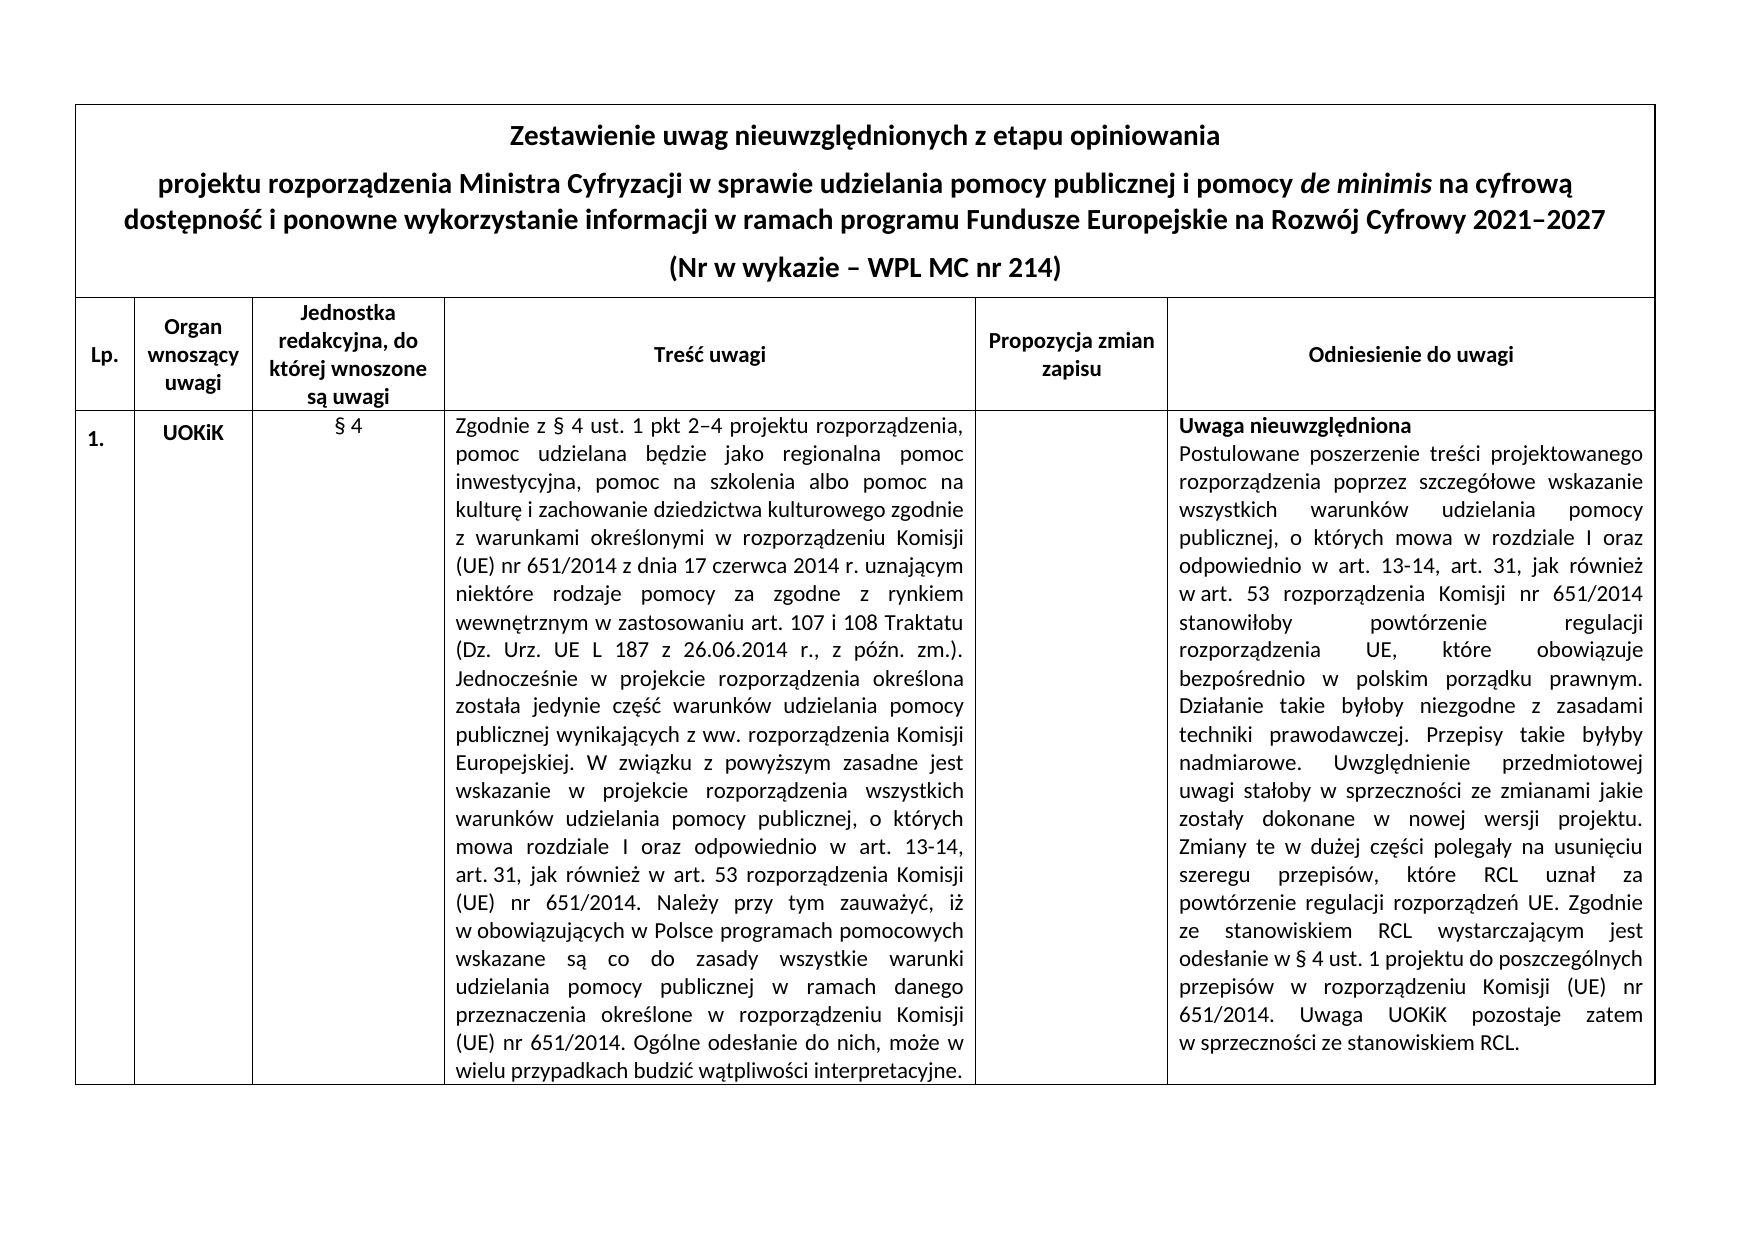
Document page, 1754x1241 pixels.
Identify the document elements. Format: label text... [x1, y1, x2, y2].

table_header Zestawienie uwag nieuwzględnionych z etapu opiniowania projektu rozporządzenia Ministra Cyfryzacji w sprawie udzielania pomocy publicznej i pomocy de minimis na cyfrową dostępność i ponowne wykorzystanie informacji w ramach programu Fundusze Europejskie na Rozwój Cyfrowy 2021‒2027 (Nr w wykazie – WPL MC nr 214) [76, 105, 1654, 297]
table_cell Odniesienie do uwagi [1168, 298, 1654, 410]
table_cell Uwaga nieuwzględniona Postulowane poszerzenie treści projektowanego rozporządzenia poprzez szczegółowe wskazanie wszystkich warunków udzielania pomocy publicznej, o których mowa w rozdziale I oraz odpowiednio w art. 13-14, art. 31, jak również w art. 53 rozporządzenia Komisji nr 651/2014 stanowiłoby powtórzenie regulacji rozporządzenia UE, które obowiązuje bezpośrednio w polskim porządku prawnym. Działanie takie byłoby niezgodne z zasadami techniki prawodawczej. Przepisy takie byłyby nadmiarowe. Uwzględnienie przedmiotowej uwagi stałoby w sprzeczności ze zmianami jakie zostały dokonane w nowej wersji projektu. Zmiany te w dużej części polegały na usunięciu szeregu przepisów, które RCL uznał za powtórzenie regulacji rozporządzeń UE. Zgodnie ze stanowiskiem RCL wystarczającym jest odesłanie w § 4 ust. 1 projektu do poszczególnych przepisów w rozporządzeniu Komisji (UE) nr 651/2014. Uwaga UOKiK pozostaje zatem w sprzeczności ze stanowiskiem RCL. [1168, 411, 1654, 1084]
table_cell Zgodnie z § 4 ust. 1 pkt 2‒4 projektu rozporządzenia, pomoc udzielana będzie jako regionalna pomoc inwestycyjna, pomoc na szkolenia albo pomoc na kulturę i zachowanie dziedzictwa kulturowego zgodnie z warunkami określonymi w rozporządzeniu Komisji (UE) nr 651/2014 z dnia 17 czerwca 2014 r. uznającym niektóre rodzaje pomocy za zgodne z rynkiem wewnętrznym w zastosowaniu art. 107 i 108 Traktatu (Dz. Urz. UE L 187 z 26.06.2014 r., z późn. zm.). Jednocześnie w projekcie rozporządzenia określona została jedynie część warunków udzielania pomocy publicznej wynikających z ww. rozporządzenia Komisji Europejskiej. W związku z powyższym zasadne jest wskazanie w projekcie rozporządzenia wszystkich warunków udzielania pomocy publicznej, o których mowa rozdziale I oraz odpowiednio w art. 13-14, art. 31, jak również w art. 53 rozporządzenia Komisji (UE) nr 651/2014. Należy przy tym zauważyć, iż w obowiązujących w Polsce programach pomocowych wskazane są co do zasady wszystkie warunki udzielania pomocy publicznej w ramach danego przeznaczenia określone w rozporządzeniu Komisji (UE) nr 651/2014. Ogólne odesłanie do nich, może w wielu przypadkach budzić wątpliwości interpretacyjne. [445, 411, 975, 1084]
table_cell [976, 411, 1167, 1084]
table_cell § 4 [253, 411, 444, 1084]
table_cell [76, 411, 134, 1084]
table_cell Lp. [76, 298, 134, 410]
table_cell Treść uwagi [445, 298, 975, 410]
table_cell Propozycja zmian zapisu [976, 298, 1167, 410]
table_cell Organ wnoszący uwagi [135, 298, 252, 410]
table_cell Jednostka redakcyjna, do której wnoszone są uwagi [253, 298, 444, 410]
table_cell UOKiK [135, 411, 252, 1084]
